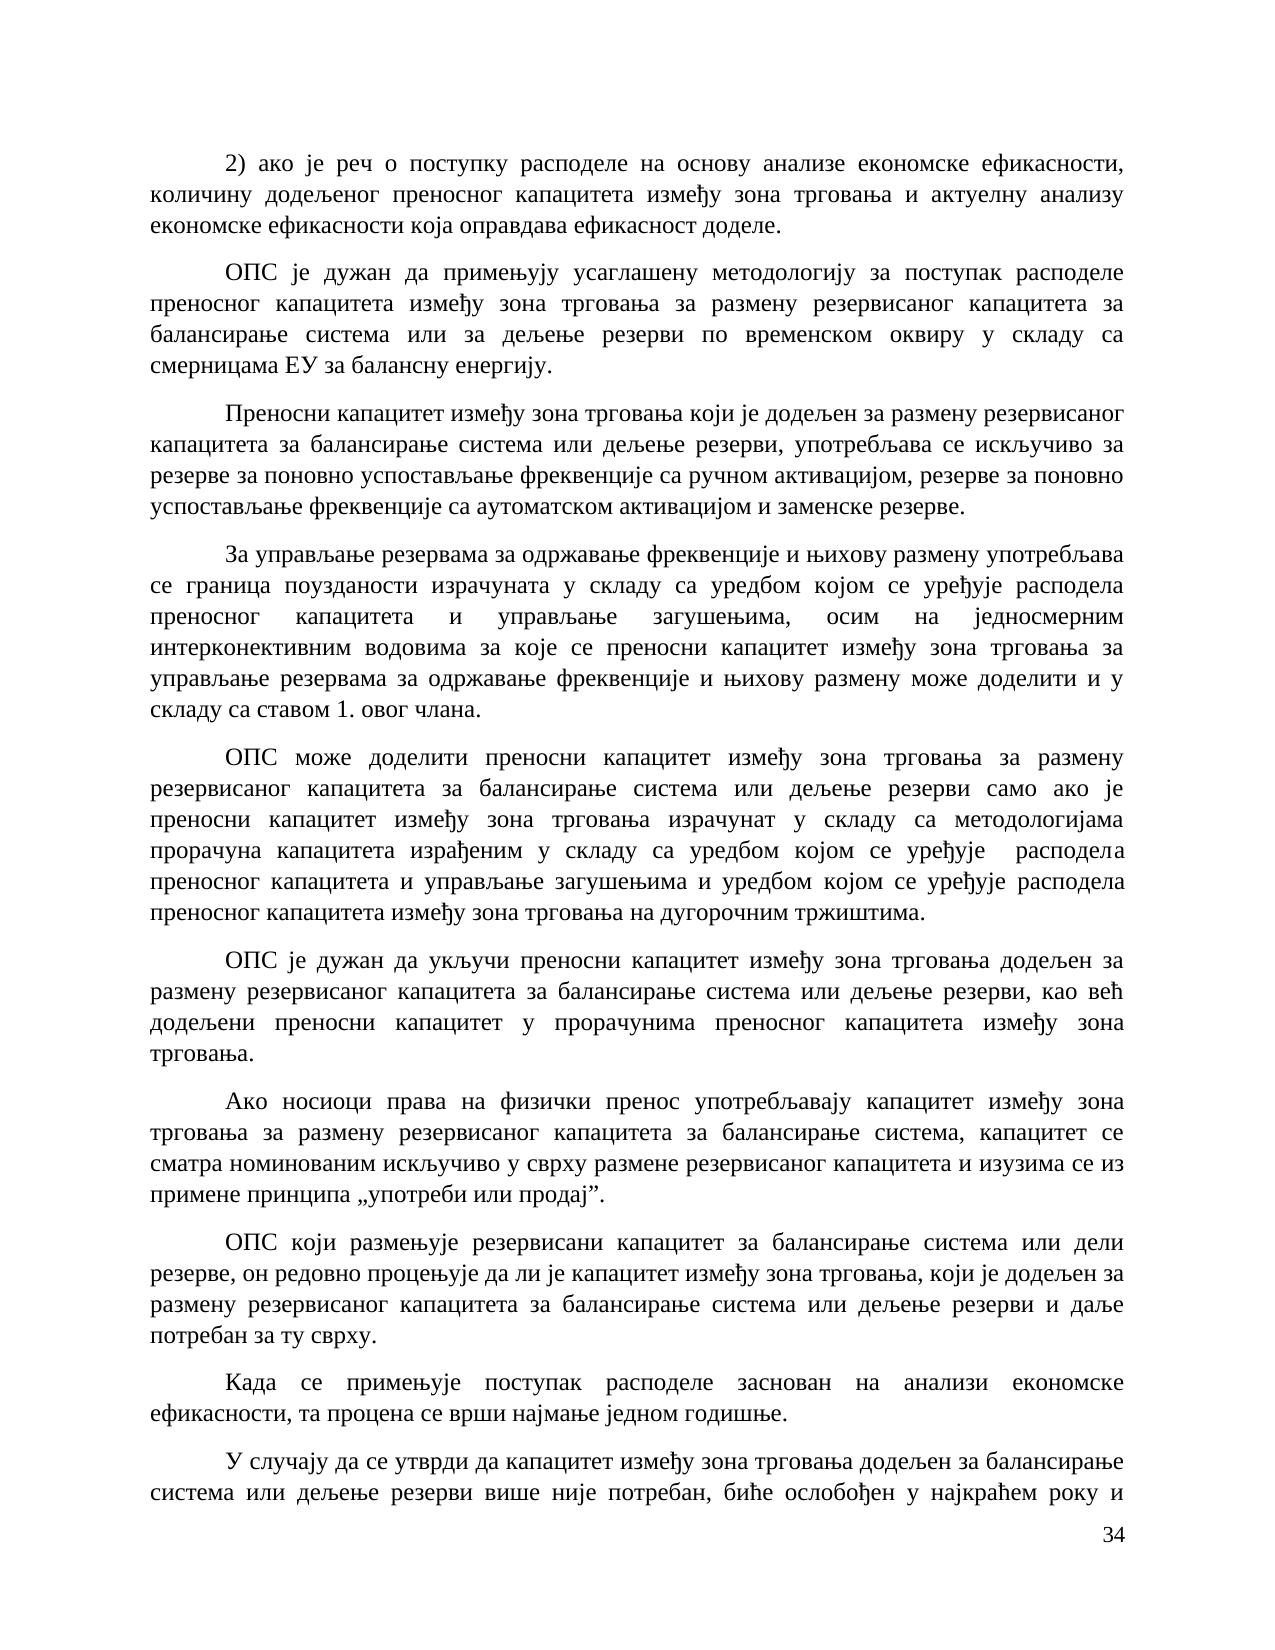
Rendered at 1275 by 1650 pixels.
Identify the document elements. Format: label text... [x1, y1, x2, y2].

text Када се примењује поступак расподеле заснован на анализи економске ефикасности, та процена се врши најмање једном годишње. [150, 1367, 1125, 1427]
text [150, 1446, 1125, 1506]
text Преносни капацитет између зона трговања који је додељен за размену резервисаног капацитета за балансирање система или дељење резерви, употребљава се искључиво за резерве за поновно успостављање фреквенције са ручном активацијом, резерве за поновно успостављање фреквенције са аутоматском активацијом и заменске резерве. [150, 398, 1125, 520]
text ОПС је дужан да укључи преносни капацитет између зона трговања додељен за размену резервисаног капацитета за балансирање система или дељење резерви, као већ додељени преносни капацитет у прорачунима преносног капацитета између зона трговања. [150, 945, 1125, 1067]
text За управљање резервама за одржавање фреквенције и њихову размену употребљава се граница поузданости израчуната у складу са уредбом којом се уређује расподела преносног капацитета и управљање загушењима, осим на једносмерним интерконективним водовима за које се преносни капацитет између зона трговања за управљање резервама за одржавање фреквенције и њихову размену може доделити и у складу са ставом 1. овог члана. [150, 539, 1125, 723]
text ОПС може доделити преносни капацитет између зона трговања за размену резервисаног капацитета за балансирање система или дељење резерви само ако је преносни капацитет између зона трговања израчунат у складу са методологијама прорачуна капацитета израђеним у складу са уредбом којом се уређује расподела преносног капацитета и управљање загушењима и уредбом којом се уређује расподела преносног капацитета између зона трговања на дугорочним тржиштима. [150, 742, 1125, 926]
text 2) ако је реч о поступку расподеле на основу анализе економске ефикасности, количину додељеног преносног капацитета између зона трговања и актуелну анализу економске ефикасности која оправдава ефикасност доделе. [150, 148, 1125, 238]
text Ако носиоци права на физички пренос употребљавају капацитет између зона трговања за размену резервисаног капацитета за балансирање система, капацитет се сматра номинованим искључиво у сврху размене резервисаног капацитета и изузима се из примене принципа „употреби или продај”. [150, 1086, 1125, 1208]
text ОПС који размењује резервисани капацитет за балансирање система или дели резерве, он редовно процењује да ли је капацитет између зона трговања, који је додељен за размену резервисаног капацитета за балансирање система или дељење резерви и даље потребан за ту сврху. [150, 1227, 1125, 1348]
text ОПС је дужан да примењују усаглашену методологију за поступак расподеле преносног капацитета између зона трговања за размену резервисаног капацитета за балансирање система или за дељење резерви по временском оквиру у складу са смерницама ЕУ за балансну енергију. [150, 257, 1125, 379]
